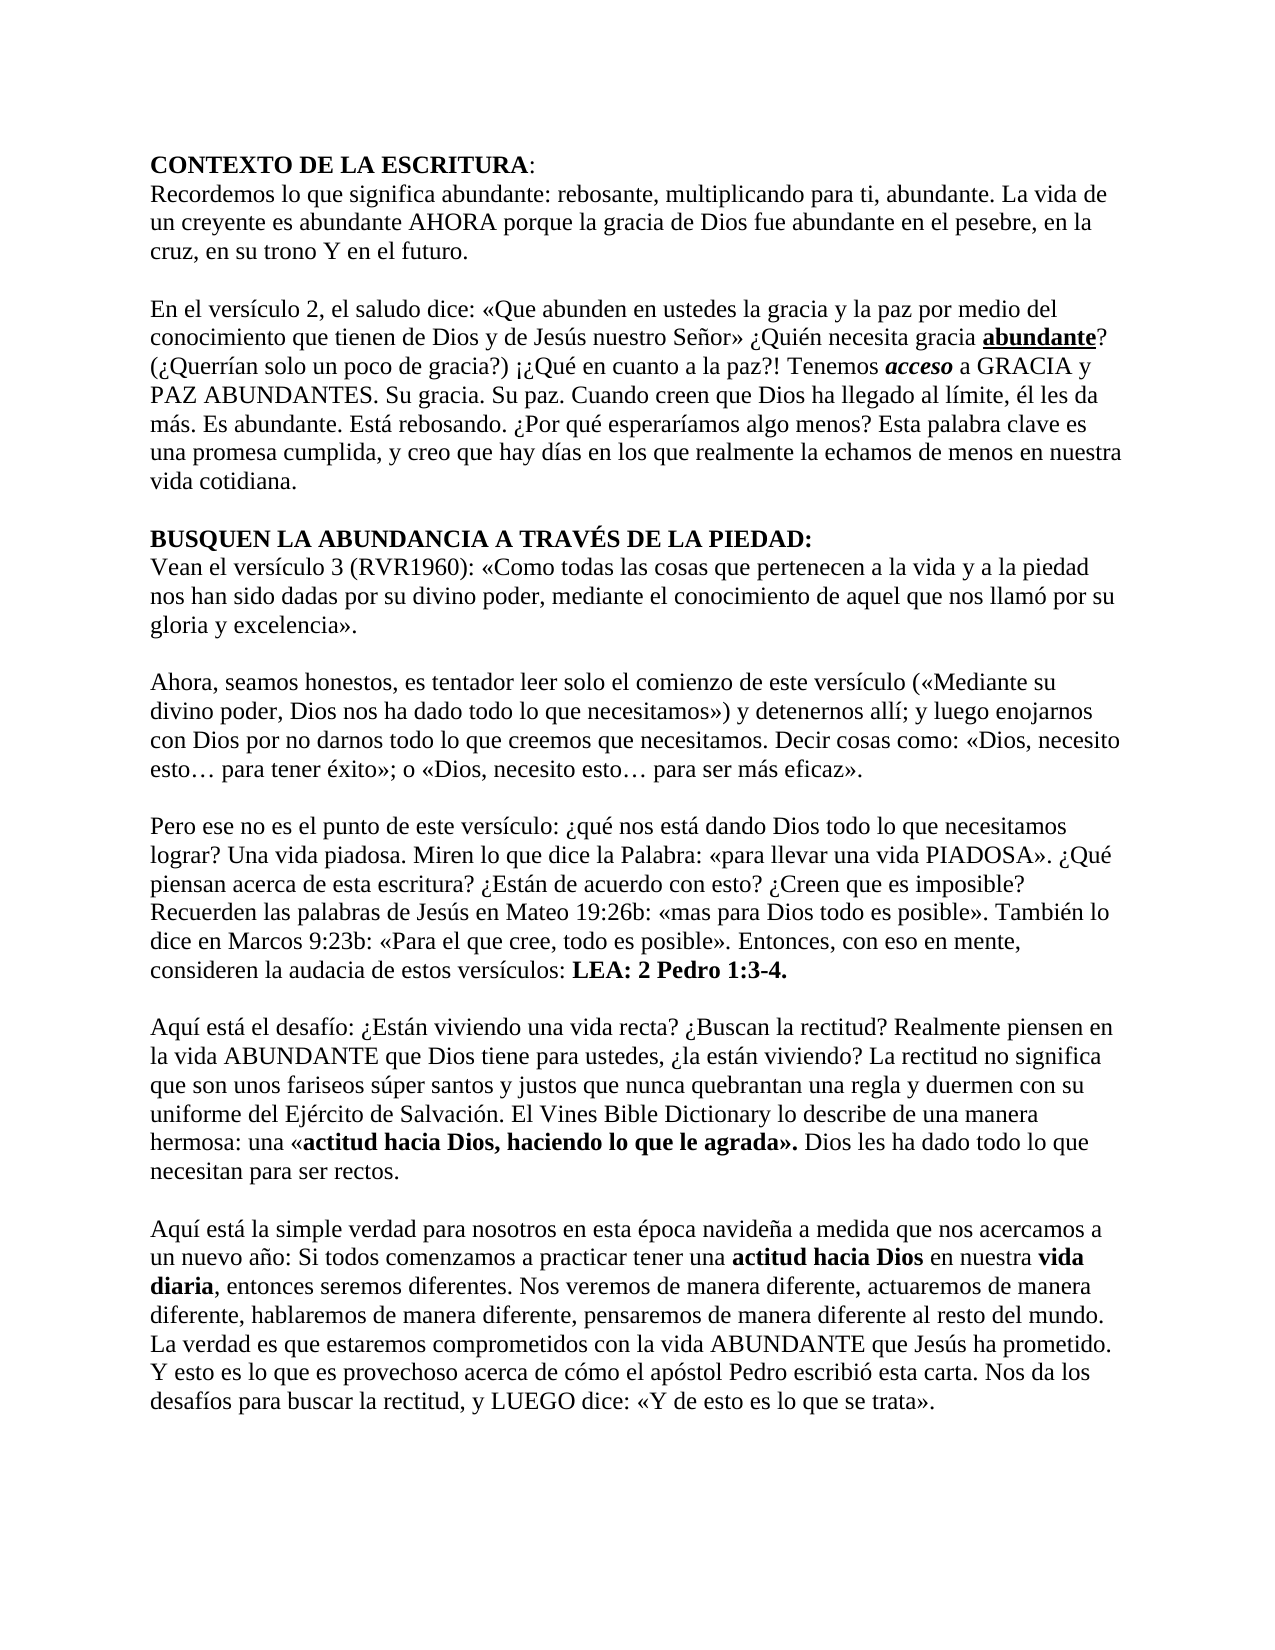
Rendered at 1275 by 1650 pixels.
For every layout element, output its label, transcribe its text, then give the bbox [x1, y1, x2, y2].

text Ahora, seamos honestos, es tentador leer solo el comienzo de este versículo («Mediante su divino poder, Dios nos ha dado todo lo que necesitamos») y detenernos allí; y luego enojarnos con Dios por no darnos todo lo que creemos que necesitamos. Decir cosas como: «Dios, necesito esto… para tener éxito»; o «Dios, necesito esto… para ser más eficaz». [150, 667, 1125, 782]
text En el versículo 2, el saludo dice: «Que abunden en ustedes la gracia y la paz por medio del conocimiento que tienen de Dios y de Jesús nuestro Señor» ¿Quién necesita gracia abundante? (¿Querrían solo un poco de gracia?) ¡¿Qué en cuanto a la paz?! Tenemos acceso a GRACIA y PAZ ABUNDANTES. Su gracia. Su paz. Cuando creen que Dios ha llegado al límite, él les da más. Es abundante. Está rebosando. ¿Por qué esperaríamos algo menos? Esta palabra clave es una promesa cumplida, y creo que hay días en los que realmente la echamos de menos en nuestra vida cotidiana. [150, 294, 1125, 495]
text Aquí está el desafío: ¿Están viviendo una vida recta? ¿Buscan la rectitud? Realmente piensen en la vida ABUNDANTE que Dios tiene para ustedes, ¿la están viviendo? La rectitud no significa que son unos fariseos súper santos y justos que nunca quebrantan una regla y duermen con su uniforme del Ejército de Salvación. El Vines Bible Dictionary lo describe de una manera hermosa: una «actitud hacia Dios, haciendo lo que le agrada». Dios les ha dado todo lo que necesitan para ser rectos. [150, 1012, 1125, 1185]
text Vean el versículo 3 (RVR1960): «Como todas las cosas que pertenecen a la vida y a la piedad nos han sido dadas por su divino poder, mediante el conocimiento de aquel que nos llamó por su gloria y excelencia». [150, 552, 1125, 639]
text Pero ese no es el punto de este versículo: ¿qué nos está dando Dios todo lo que necesitamos lograr? Una vida piadosa. Miren lo que dice la Palabra: «para llevar una vida PIADOSA». ¿Qué piensan acerca de esta escritura? ¿Están de acuerdo con esto? ¿Creen que es imposible? Recuerden las palabras de Jesús en Mateo 19:26b: «mas para Dios todo es posible». También lo dice en Marcos 9:23b: «Para el que cree, todo es posible». Entonces, con eso en mente, consideren la audacia de estos versículos: LEA: 2 Pedro 1:3-4. [150, 811, 1125, 984]
text BUSQUEN LA ABUNDANCIA A TRAVÉS DE LA PIEDAD: [150, 524, 1125, 552]
text Aquí está la simple verdad para nosotros en esta época navideña a medida que nos acercamos a un nuevo año: Si todos comenzamos a practicar tener una actitud hacia Dios en nuestra vida diaria, entonces seremos diferentes. Nos veremos de manera diferente, actuaremos de manera diferente, hablaremos de manera diferente, pensaremos de manera diferente al resto del mundo. La verdad es que estaremos comprometidos con la vida ABUNDANTE que Jesús ha prometido. Y esto es lo que es provechoso acerca de cómo el apóstol Pedro escribió esta carta. Nos da los desafíos para buscar la rectitud, y LUEGO dice: «Y de esto es lo que se trata». [150, 1214, 1125, 1415]
text CONTEXTO DE LA ESCRITURA: [150, 150, 1125, 179]
text Recordemos lo que significa abundante: rebosante, multiplicando para ti, abundante. La vida de un creyente es abundante AHORA porque la gracia de Dios fue abundante en el pesebre, en la cruz, en su trono Y en el futuro. [150, 179, 1125, 265]
